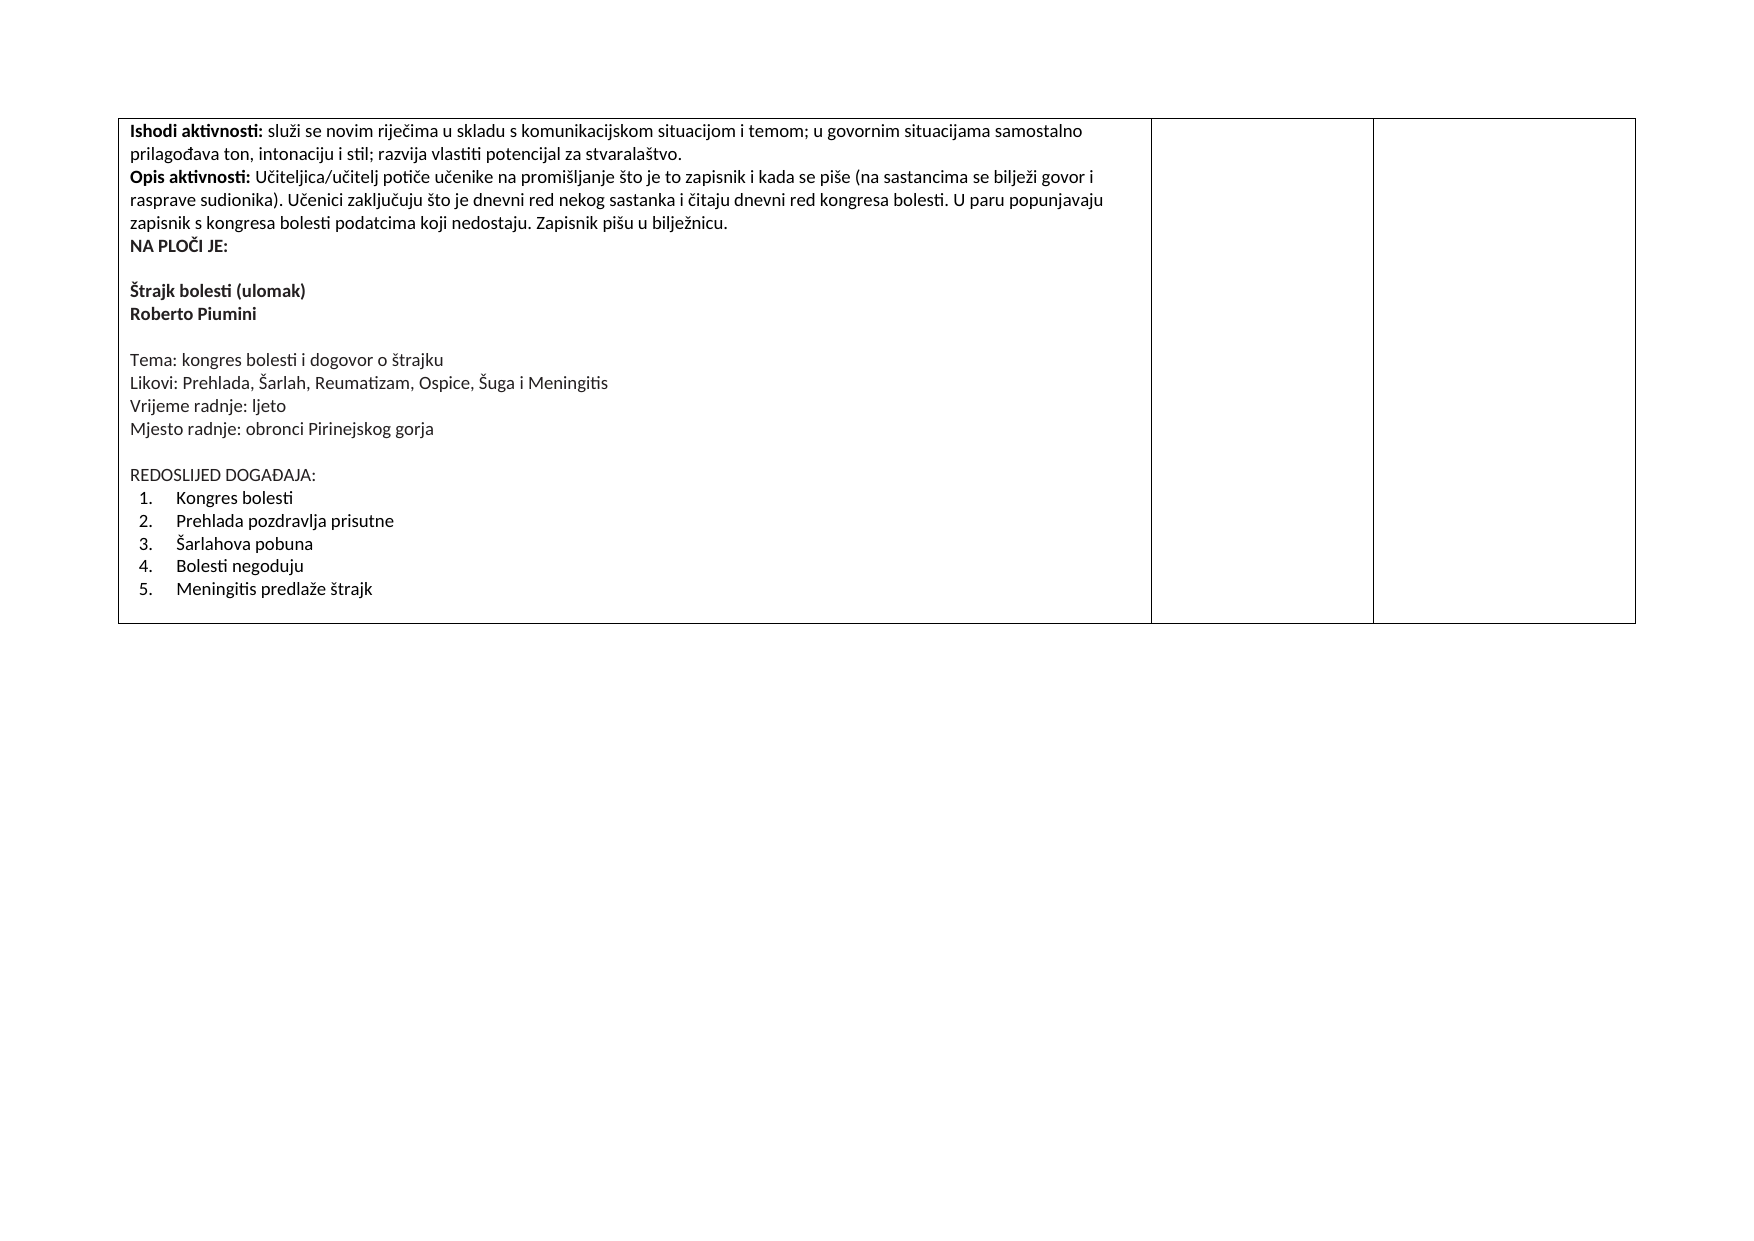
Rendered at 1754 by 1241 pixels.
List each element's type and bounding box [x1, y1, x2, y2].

table_cell [1152, 119, 1373, 623]
table_cell [119, 119, 1151, 623]
table_cell [1374, 119, 1635, 623]
